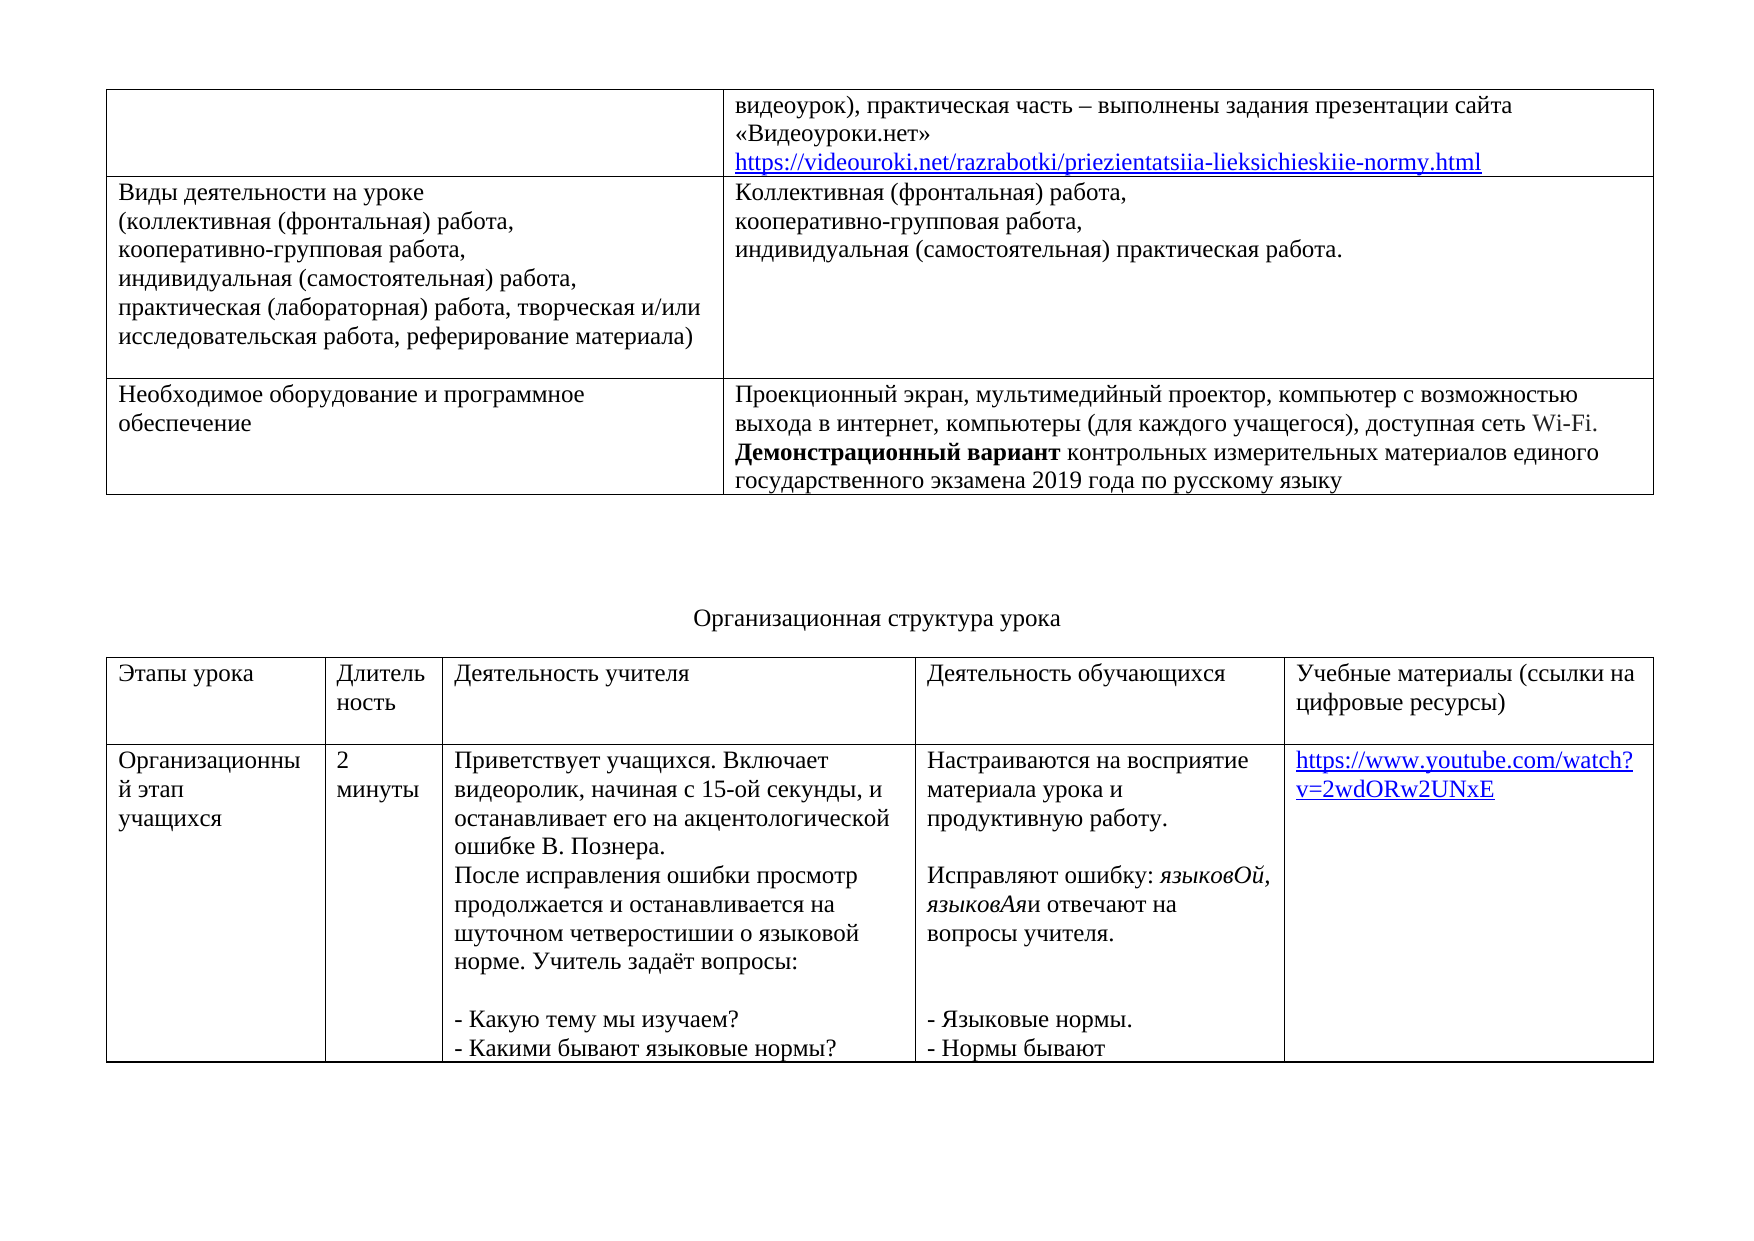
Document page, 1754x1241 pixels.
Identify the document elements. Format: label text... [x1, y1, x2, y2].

text Организационная структура урока [118, 603, 1636, 632]
table_header Длительность [326, 658, 442, 744]
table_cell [916, 745, 1284, 1061]
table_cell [107, 90, 723, 176]
table_cell Коллективная (фронтальная) работа, кооперативно-групповая работа, индивидуальная (самостоятельная) практическая работа. [724, 177, 1653, 378]
table_cell Проекционный экран, мультимедийный проектор, компьютер с возможностью выхода в интернет, компьютеры (для каждого учащегося), доступная сеть Wi-Fi. Демонстрационный вариант контрольных измерительных материалов единого государственного экзамена 2019 года по русскому языку [724, 379, 1653, 494]
table_header Деятельность обучающихся [916, 658, 1284, 744]
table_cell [1285, 745, 1653, 1061]
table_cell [107, 745, 325, 1061]
table_header Этапы урока [107, 658, 325, 744]
table_header Деятельность учителя [443, 658, 915, 744]
table_cell Необходимое оборудование и программное обеспечение [107, 379, 723, 494]
table_cell Виды деятельности на уроке (коллективная (фронтальная) работа, кооперативно-групповая работа, индивидуальная (самостоятельная) работа, практическая (лабораторная) работа, творческая и/или исследовательская работа, реферирование материала) [107, 177, 723, 378]
table_cell 2 минуты [326, 745, 442, 1061]
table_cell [724, 90, 1653, 176]
table_header Учебные материалы (ссылки на цифровые ресурсы) [1285, 658, 1653, 744]
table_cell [443, 745, 915, 1061]
